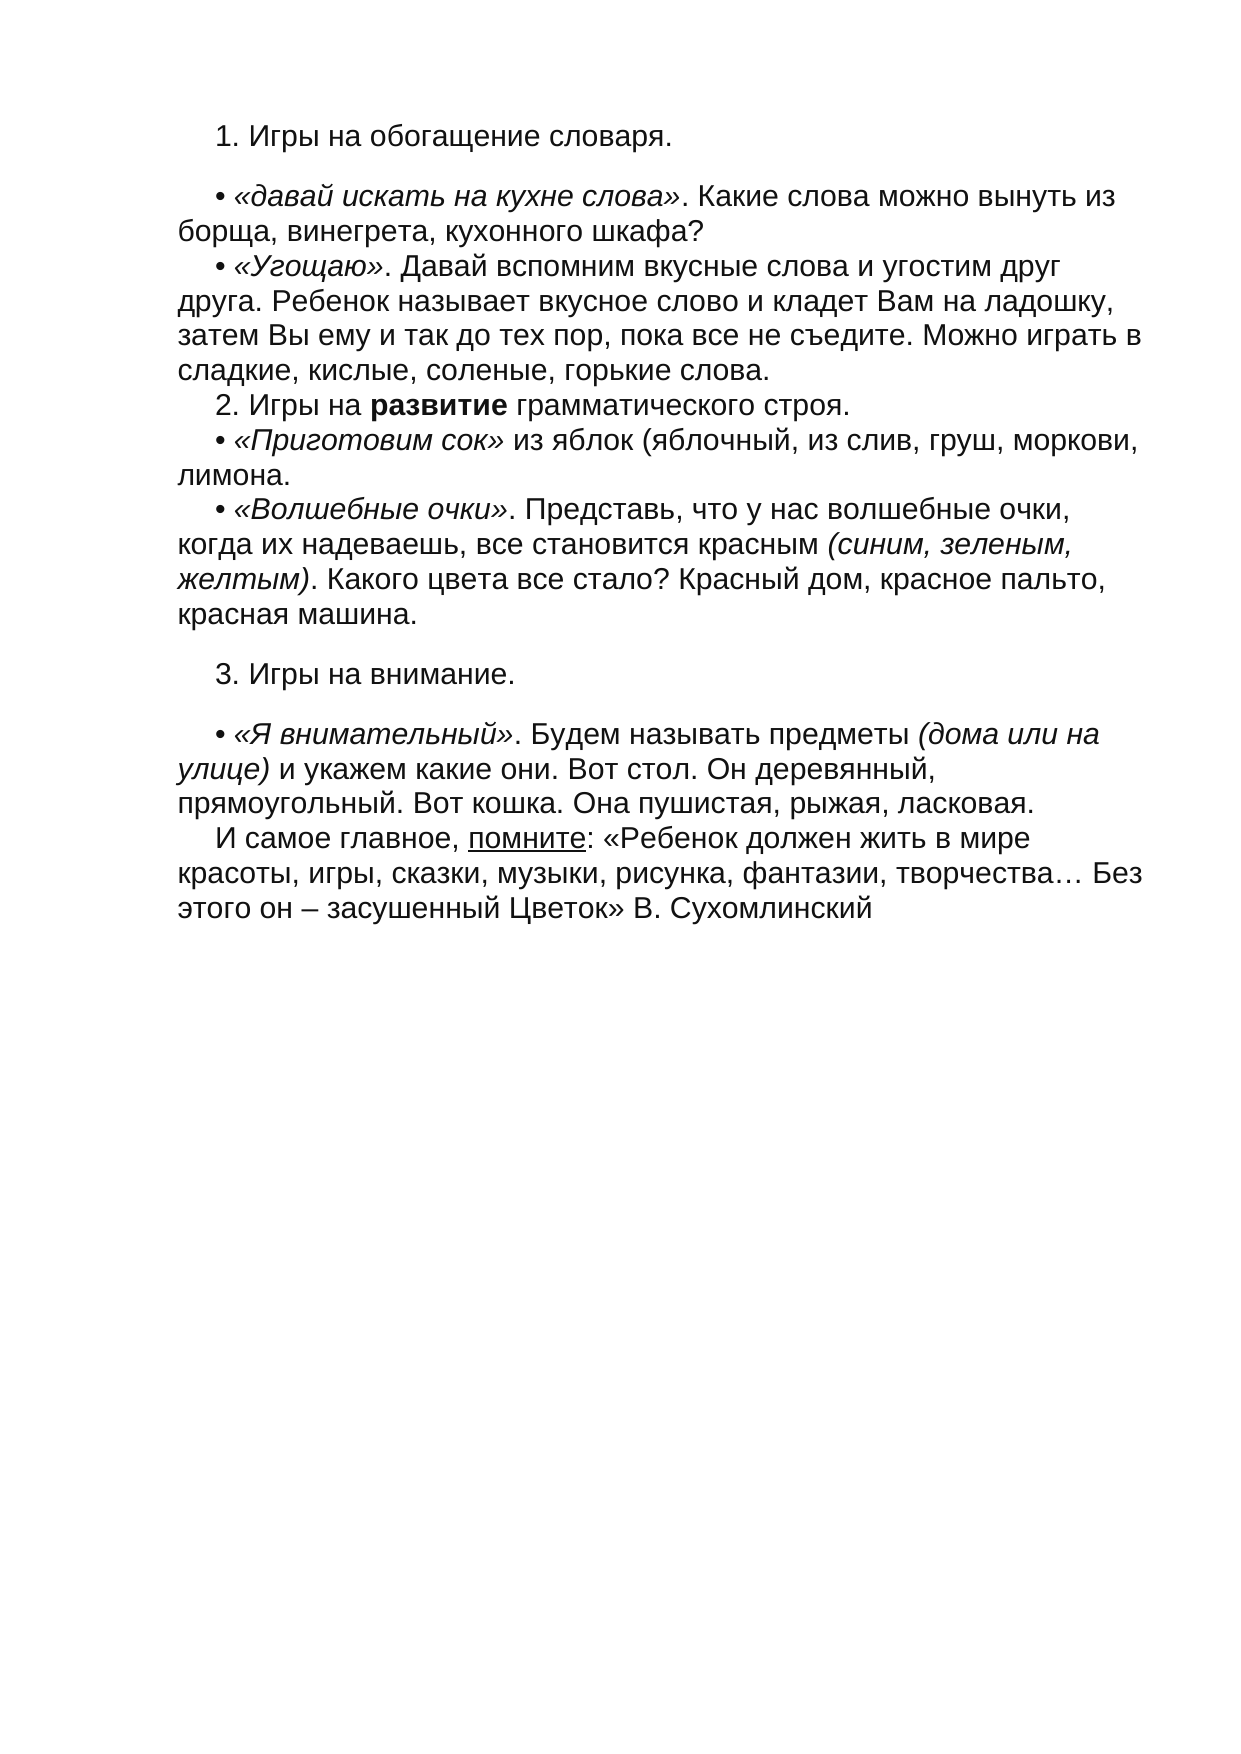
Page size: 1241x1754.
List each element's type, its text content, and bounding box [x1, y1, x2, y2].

text • «Волшебные очки». Представь, что у нас волшебные очки, когда их надеваешь, все становится красным (синим, зеленым, желтым). Какого цвета все стало? Красный дом, красное пальто, красная машина. [177, 491, 1152, 631]
text • «Угощаю». Давай вспомним вкусные слова и угостим друг друга. Ребенок называет вкусное слово и кладет Вам на ладошку, затем Вы ему и так до тех пор, пока все не съедите. Можно играть в сладкие, кислые, соленые, горькие слова. [177, 248, 1152, 387]
text И самое главное, помните: «Ребенок должен жить в мире красоты, игры, сказки, музыки, рисунка, фантазии, творчества… Без этого он – засушенный Цветок» В. Сухомлинский [177, 820, 1152, 925]
text • «давай искать на кухне слова». Какие слова можно вынуть из борща, винегрета, кухонного шкафа? [177, 178, 1152, 248]
text • «Я внимательный». Будем называть предметы (дома или на улице) и укажем какие они. Вот стол. Он деревянный, прямоугольный. Вот кошка. Она пушистая, рыжая, ласковая. [177, 716, 1152, 820]
text 3. Игры на внимание. [177, 656, 1152, 691]
text • «Приготовим сок» из яблок (яблочный, из слив, груш, моркови, лимона. [177, 422, 1152, 491]
text 2. Игры на развитие грамматического строя. [177, 387, 1152, 422]
text 1. Игры на обогащение словаря. [177, 118, 1152, 153]
